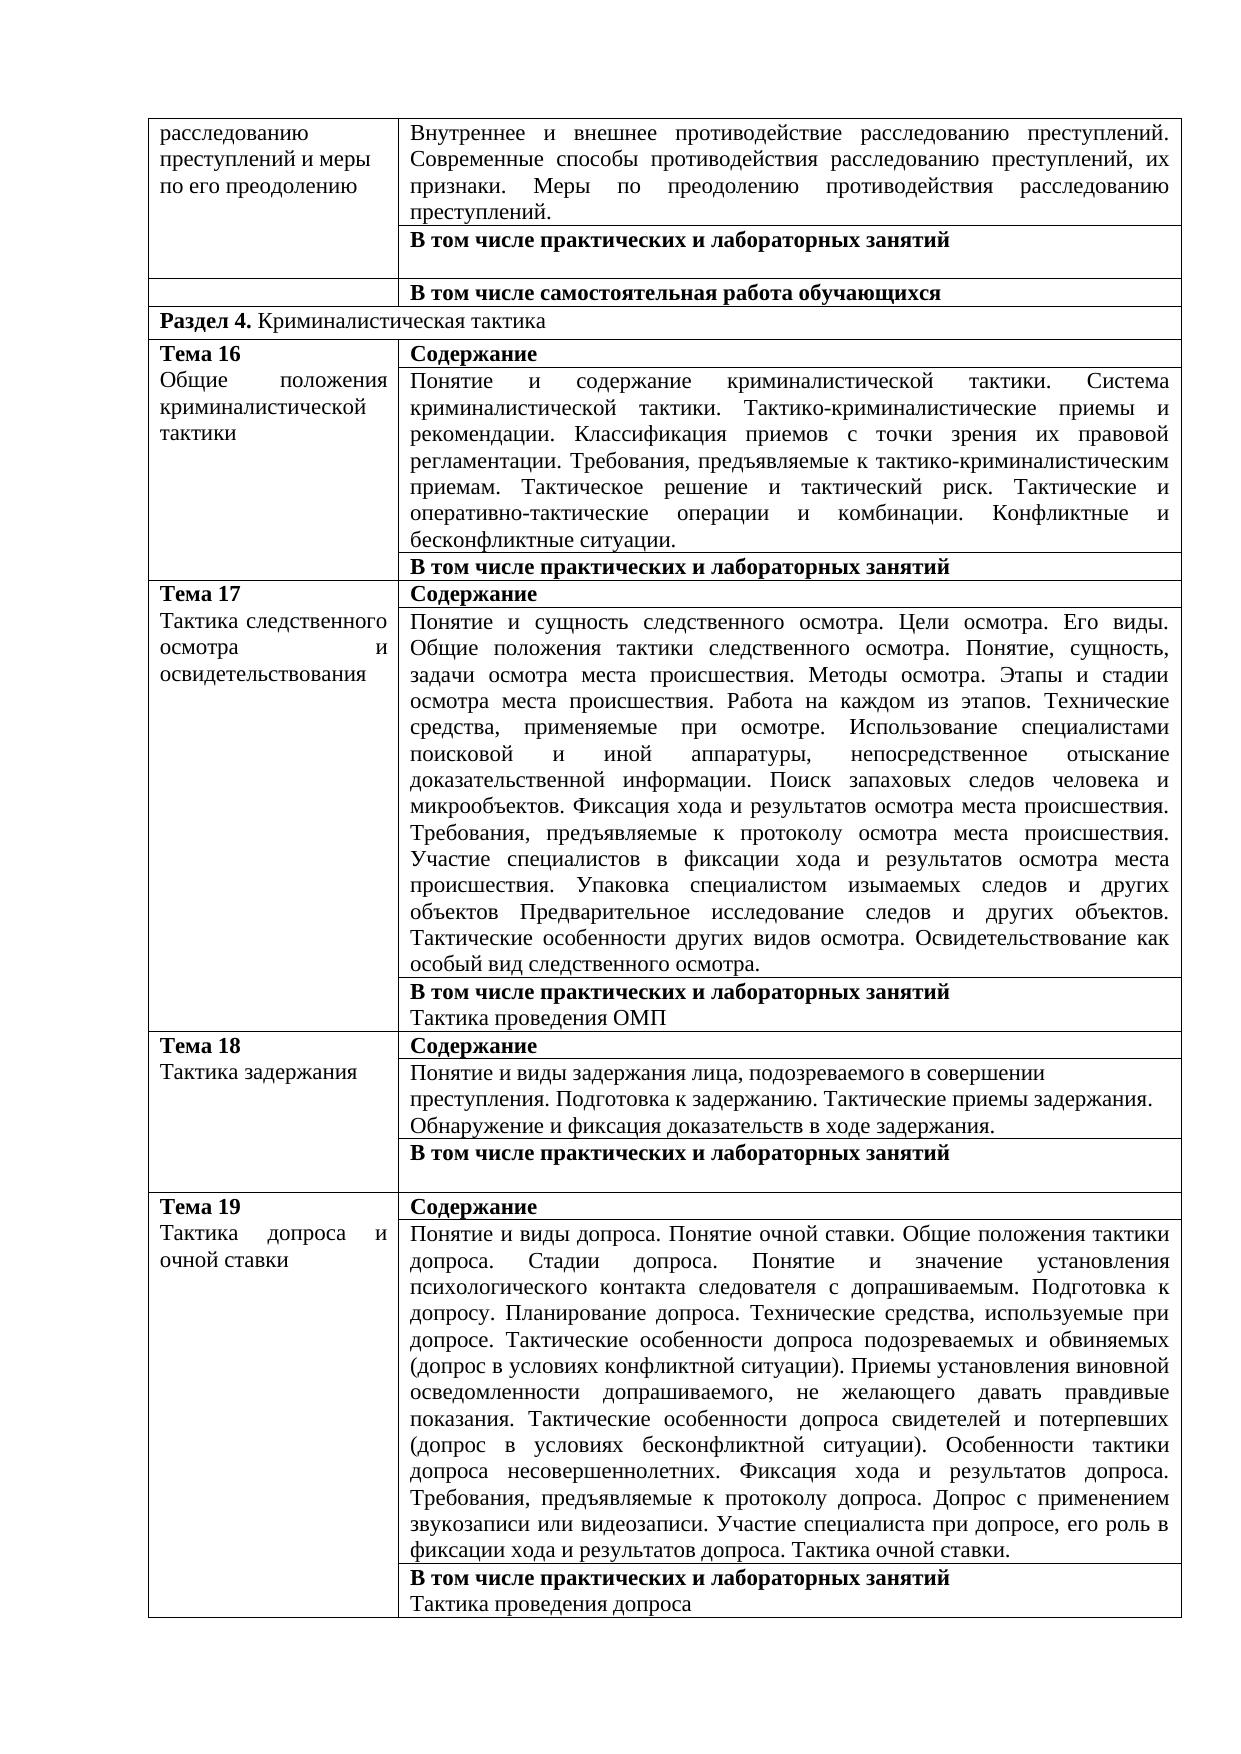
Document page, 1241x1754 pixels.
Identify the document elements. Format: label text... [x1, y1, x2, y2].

table_cell Понятие и содержание криминалистической тактики. Система криминалистической тактики. Тактико-криминалистические приемы и рекомендации. Классификация приемов с точки зрения их правовой регламентации. Требования, предъявляемые к тактико-криминалистическим приемам. Тактическое решение и тактический риск. Тактические и оперативно-тактические операции и комбинации. Конфликтные и бесконфликтные ситуации. [677, 368, 1181, 552]
table_cell Тема 18 Тактика задержания [149, 1032, 398, 1192]
table_cell Тема 17 Тактика следственного осмотра и освидетельствования [149, 581, 398, 1031]
table_cell В том числе практических и лабораторных занятий [399, 553, 1181, 579]
table_cell В том числе практических и лабораторных занятий Тактика проведения ОМП [399, 978, 1181, 1031]
table_cell В том числе практических и лабораторных занятий [399, 1139, 1181, 1192]
table_cell В том числе практических и лабораторных занятий [399, 226, 1181, 278]
table_cell Тема 16 Общие положения криминалистической тактики [149, 340, 398, 579]
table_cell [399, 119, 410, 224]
table_cell Понятие и виды допроса. Понятие очной ставки. Общие положения тактики допроса. Стадии допроса. Понятие и значение установления психологического контакта следователя с допрашиваемым. Подготовка к допросу. Планирование допроса. Технические средства, используемые при допросе. Тактические особенности допроса подозреваемых и обвиняемых (допрос в условиях конфликтной ситуации). Приемы установления виновной осведомленности допрашиваемого, не желающего давать правдивые показания. Тактические особенности допроса свидетелей и потерпевших (допрос в условиях бесконфликтной ситуации). Особенности тактики допроса несовершеннолетних. Фиксация хода и результатов допроса. Требования, предъявляемые к протоколу допроса. Допрос с применением звукозаписи или видеозаписи. Участие специалиста при допросе, его роль в фиксации хода и результатов допроса. Тактика очной ставки. [399, 1220, 1181, 1563]
table_cell Понятие и виды задержания лица, подозреваемого в совершении преступления. Подготовка к задержанию. Тактические приемы задержания. Обнаружение и фиксация доказательств в ходе задержания. [996, 1059, 1181, 1138]
table_cell [149, 279, 398, 306]
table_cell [399, 1564, 1181, 1617]
table_cell Содержание [399, 1032, 1181, 1058]
table_cell Содержание [399, 581, 1181, 607]
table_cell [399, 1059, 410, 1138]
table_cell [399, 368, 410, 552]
table_cell В том числе самостоятельная работа обучающихся [399, 279, 1181, 306]
table_cell Содержание [399, 1193, 1181, 1219]
table_cell Тема 19 Тактика допроса и очной ставки [149, 1193, 398, 1617]
table_cell Понятие и сущность следственного осмотра. Цели осмотра. Его виды. Общие положения тактики следственного осмотра. Понятие, сущность, задачи осмотра места происшествия. Методы осмотра. Этапы и стадии осмотра места происшествия. Работа на каждом из этапов. Технические средства, применяемые при осмотре. Использование специалистами поисковой и иной аппаратуры, непосредственное отыскание доказательственной информации. Поиск запаховых следов человека и микрообъектов. Фиксация хода и результатов осмотра места происшествия. Требования, предъявляемые к протоколу осмотра места происшествия. Участие специалистов в фиксации хода и результатов осмотра места происшествия. Упаковка специалистом изымаемых следов и других объектов Предварительное исследование следов и других объектов. Тактические особенности других видов осмотра. Освидетельствование как особый вид следственного осмотра. [399, 608, 1181, 977]
table_cell Содержание [399, 340, 1181, 367]
table_cell Раздел 4. Криминалистическая тактика [149, 307, 1181, 339]
